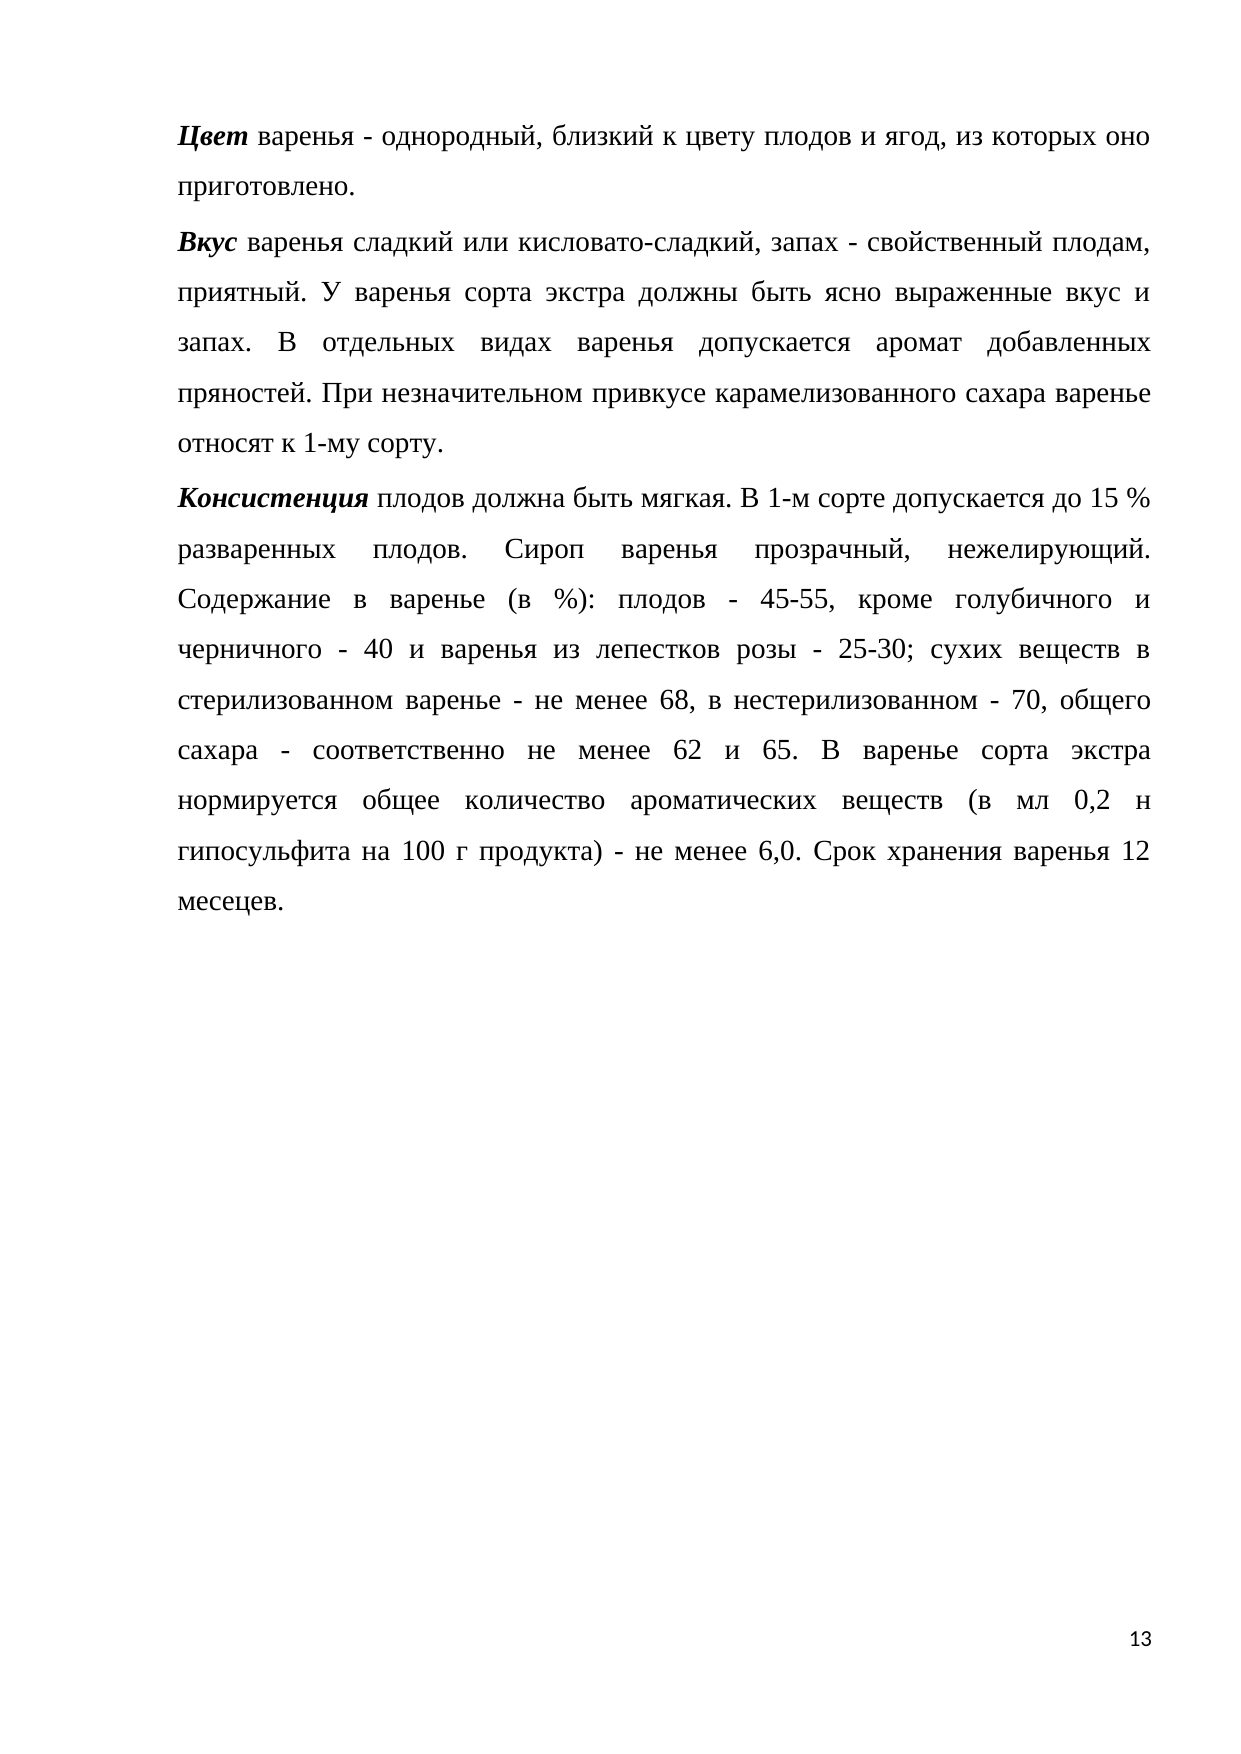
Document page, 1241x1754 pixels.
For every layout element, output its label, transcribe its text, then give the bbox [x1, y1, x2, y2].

text Цвет варенья - однородный, близкий к цвету плодов и ягод, из которых оно приготовлено. [177, 118, 1152, 202]
text Консистенция плодов должна быть мягкая. В 1-м сорте допускается до 15 % разваренных плодов. Сироп варенья прозрачный, нежелирующий. Содержание в варенье (в %): плодов - 45-55, кроме голубичного и черничного - 40 и варенья из лепестков розы - 25-30; сухих веществ в стерилизованном варенье - не менее 68, в нестерилизованном - 70, общего сахара - соответственно не менее 62 и 65. В варенье сорта экстра нормируется общее количество ароматических веществ (в мл 0,2 н гипосульфита на 100 г продукта) - не менее 6,0. Срок хранения варенья 12 месецев. [177, 481, 1152, 917]
text Вкус варенья сладкий или кисловато-сладкий, запах - свойственный плодам, приятный. У варенья сорта экстра должны быть ясно выраженные вкус и запах. В отдельных видах варенья допускается аромат добавленных пряностей. При незначительном привкусе карамелизованного сахара варенье относят к 1-му сорту. [177, 224, 1152, 459]
